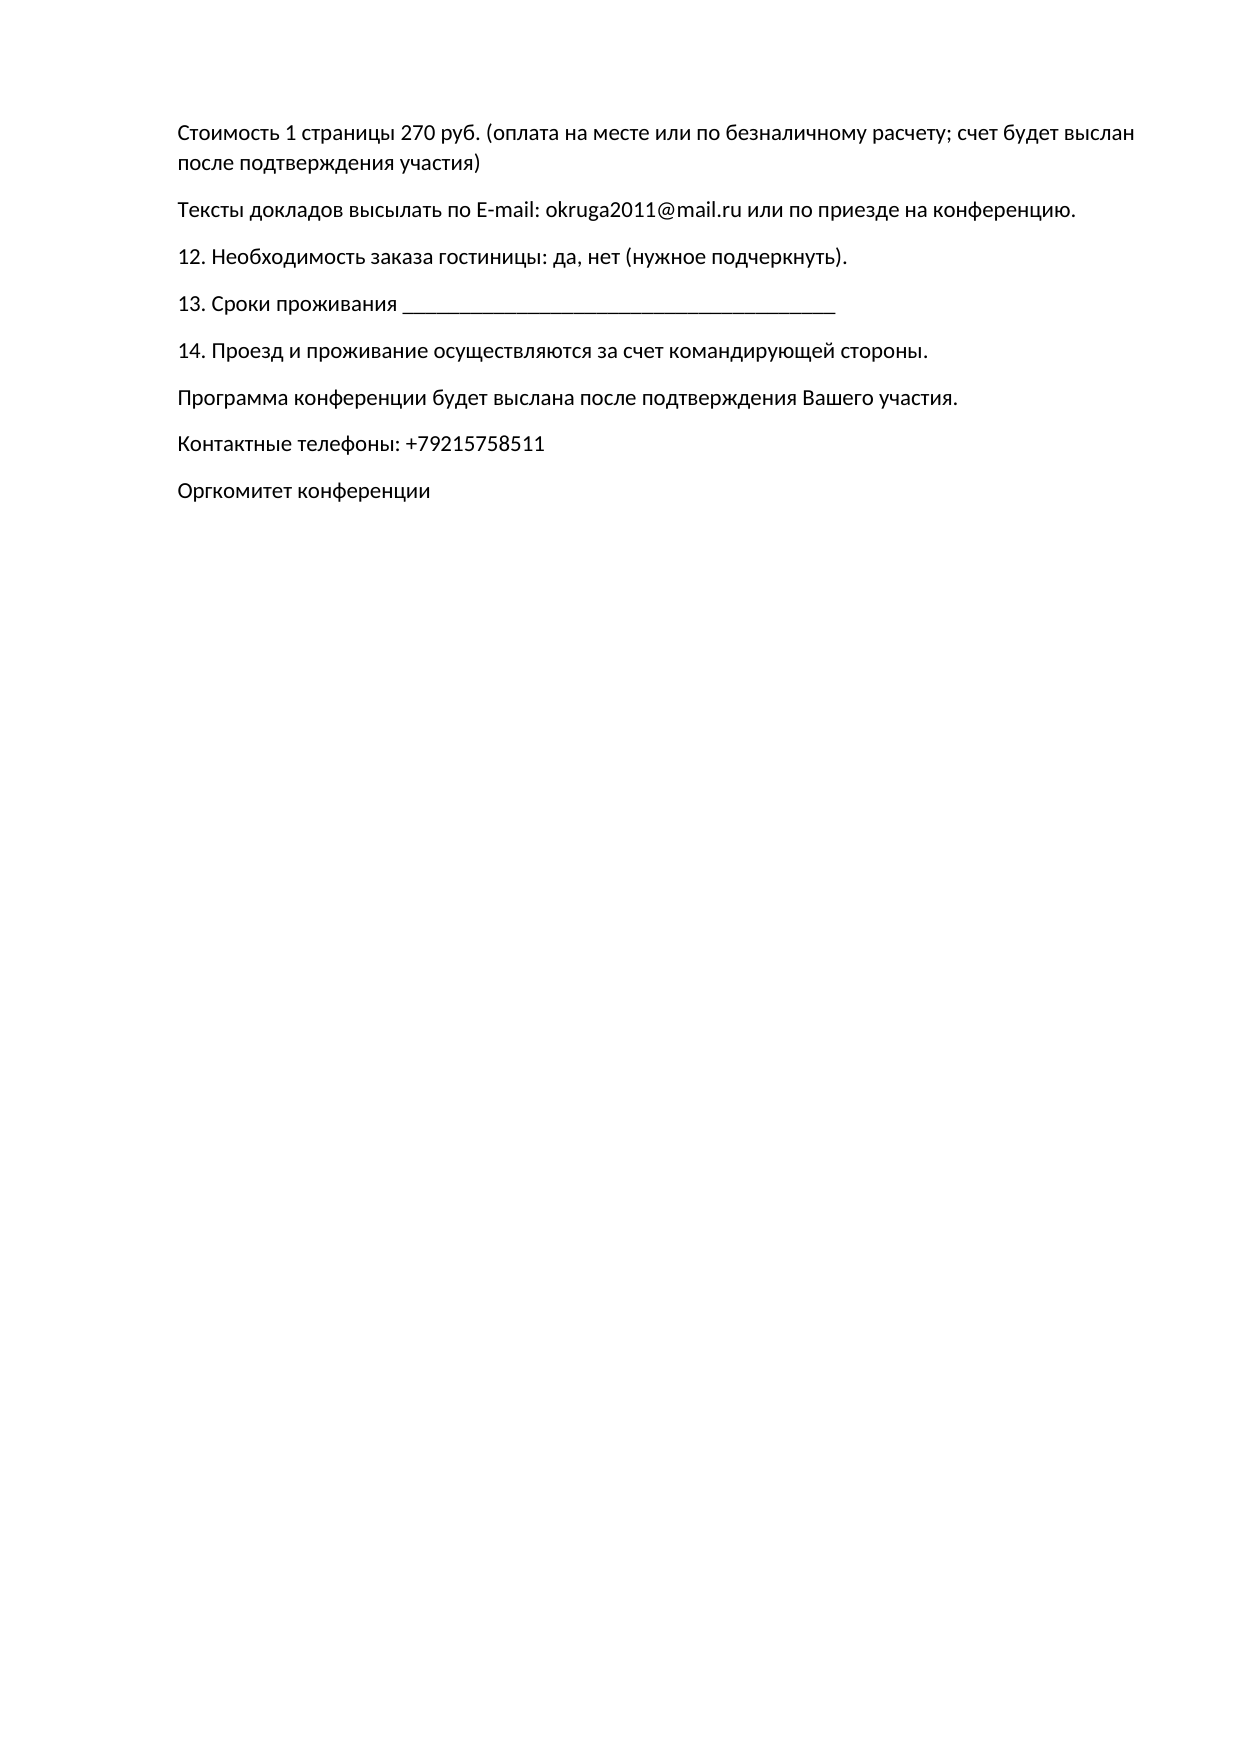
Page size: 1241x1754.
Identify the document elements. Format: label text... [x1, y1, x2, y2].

text 12. Необходимость заказа гостиницы: да, нет (нужное подчеркнуть). [177, 242, 1152, 270]
text Контактные телефоны: +79215758511 [177, 429, 1152, 458]
text Оргкомитет конференции [177, 476, 1152, 504]
text Тексты докладов высылать по E-mail: okruga2011@mail.ru или по приезде на конференцию. [177, 195, 1152, 223]
text Стоимость 1 страницы 270 руб. (оплата на месте или по безналичному расчету; счет будет выслан после подтверждения участия) [177, 118, 1152, 176]
text Программа конференции будет выслана после подтверждения Вашего участия. [177, 383, 1152, 411]
text 13. Сроки проживания ______________________________________ [177, 289, 1152, 317]
text 14. Проезд и проживание осуществляются за счет командирующей стороны. [177, 336, 1152, 364]
